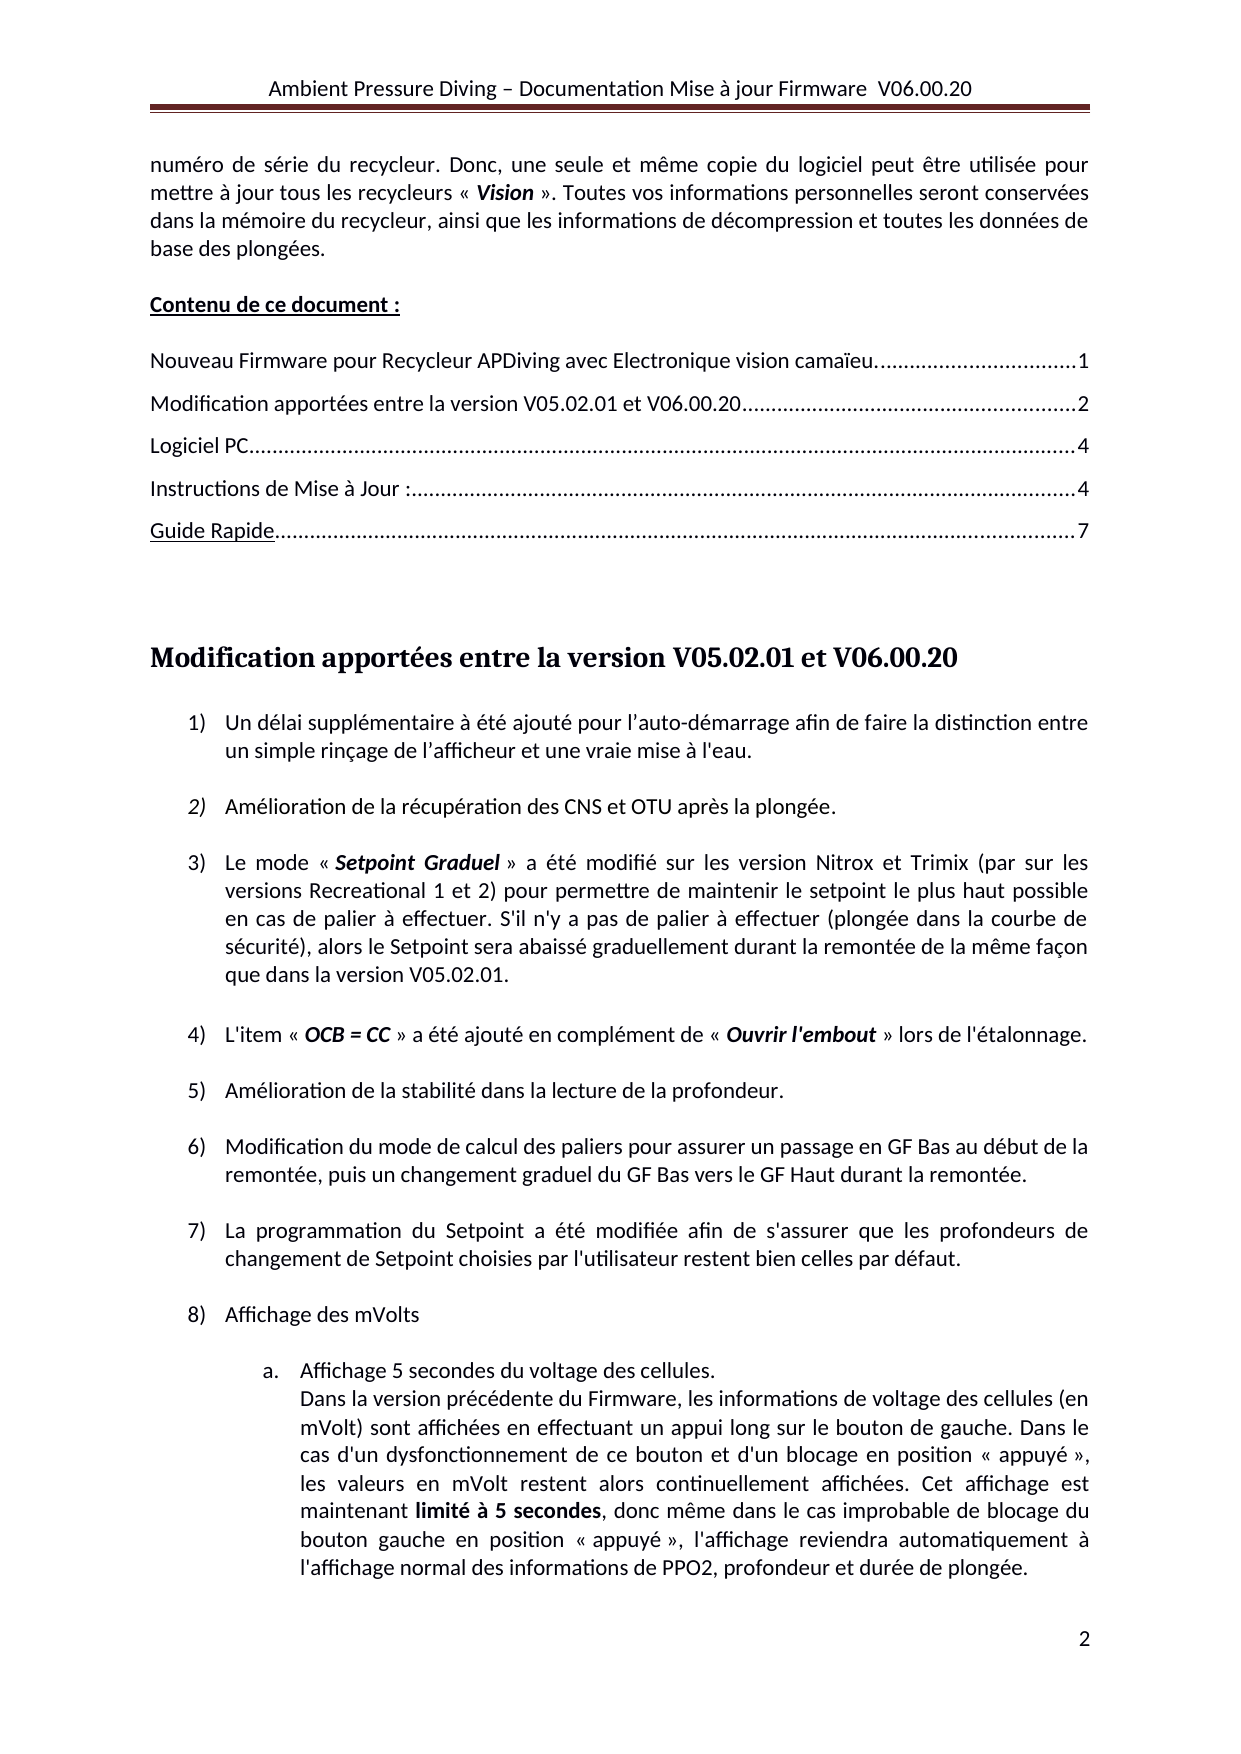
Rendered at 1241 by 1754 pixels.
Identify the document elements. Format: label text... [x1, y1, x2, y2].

list La programmation du Setpoint a été modifiée afin de s'assurer que les profondeurs de changement de Setpoint choisies par l'utilisateur restent bien celles par défaut. [187, 1216, 1090, 1272]
list Le mode « Setpoint Graduel » a été modifié sur les version Nitrox et Trimix (par sur les versions Recreational 1 et 2) pour permettre de maintenir le setpoint le plus haut possible en cas de palier à effectuer. S'il n'y a pas de palier à effectuer (plongée dans la courbe de sécurité), alors le Setpoint sera abaissé graduellement durant la remontée de la même façon que dans la version V05.02.01. [187, 848, 1090, 988]
text Logiciel PC 4 [150, 431, 1090, 459]
list Modification du mode de calcul des paliers pour assurer un passage en GF Bas au début de la remontée, puis un changement graduel du GF Bas vers le GF Haut durant la remontée. [187, 1132, 1090, 1188]
text Nouveau Firmware pour Recycleur APDiving avec Electronique vision camaïeu. 1 [150, 346, 1090, 374]
list Un délai supplémentaire à été ajouté pour l’auto-démarrage afin de faire la distinction entre un simple rinçage de l’afficheur et une vraie mise à l'eau. [187, 708, 1090, 764]
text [150, 150, 1090, 262]
list L'item « OCB = CC » a été ajouté en complément de « Ouvrir l'embout » lors de l'étalonnage. [187, 1020, 1090, 1048]
text Guide Rapide 7 [150, 517, 1090, 544]
list Dans la version précédente du Firmware, les informations de voltage des cellules (en mVolt) sont affichées en effectuant un appui long sur le bouton de gauche. Dans le cas d'un dysfonctionnement de ce bouton et d'un blocage en position « appuyé », les valeurs en mVolt restent alors continuellement affichées. Cet affichage est maintenant limité à 5 secondes, donc même dans le cas improbable de blocage du bouton gauche en position « appuyé », l'affichage reviendra automatiquement à l'affichage normal des informations de PPO2, profondeur et durée de plongée. [300, 1384, 1090, 1581]
text Contenu de ce document : [150, 290, 1090, 318]
list Affichage des mVolts [187, 1301, 1090, 1328]
list Amélioration de la récupération des CNS et OTU après la plongée. [187, 792, 1090, 820]
list Amélioration de la stabilité dans la lecture de la profondeur. [187, 1076, 1090, 1104]
text Instructions de Mise à Jour : 4 [150, 474, 1090, 502]
text Modification apportées entre la version V05.02.01 et V06.00.20 2 [150, 389, 1090, 417]
list Affichage 5 secondes du voltage des cellules. [262, 1357, 1090, 1384]
text Modification apportées entre la version V05.02.01 et V06.00.20 [150, 641, 1090, 675]
